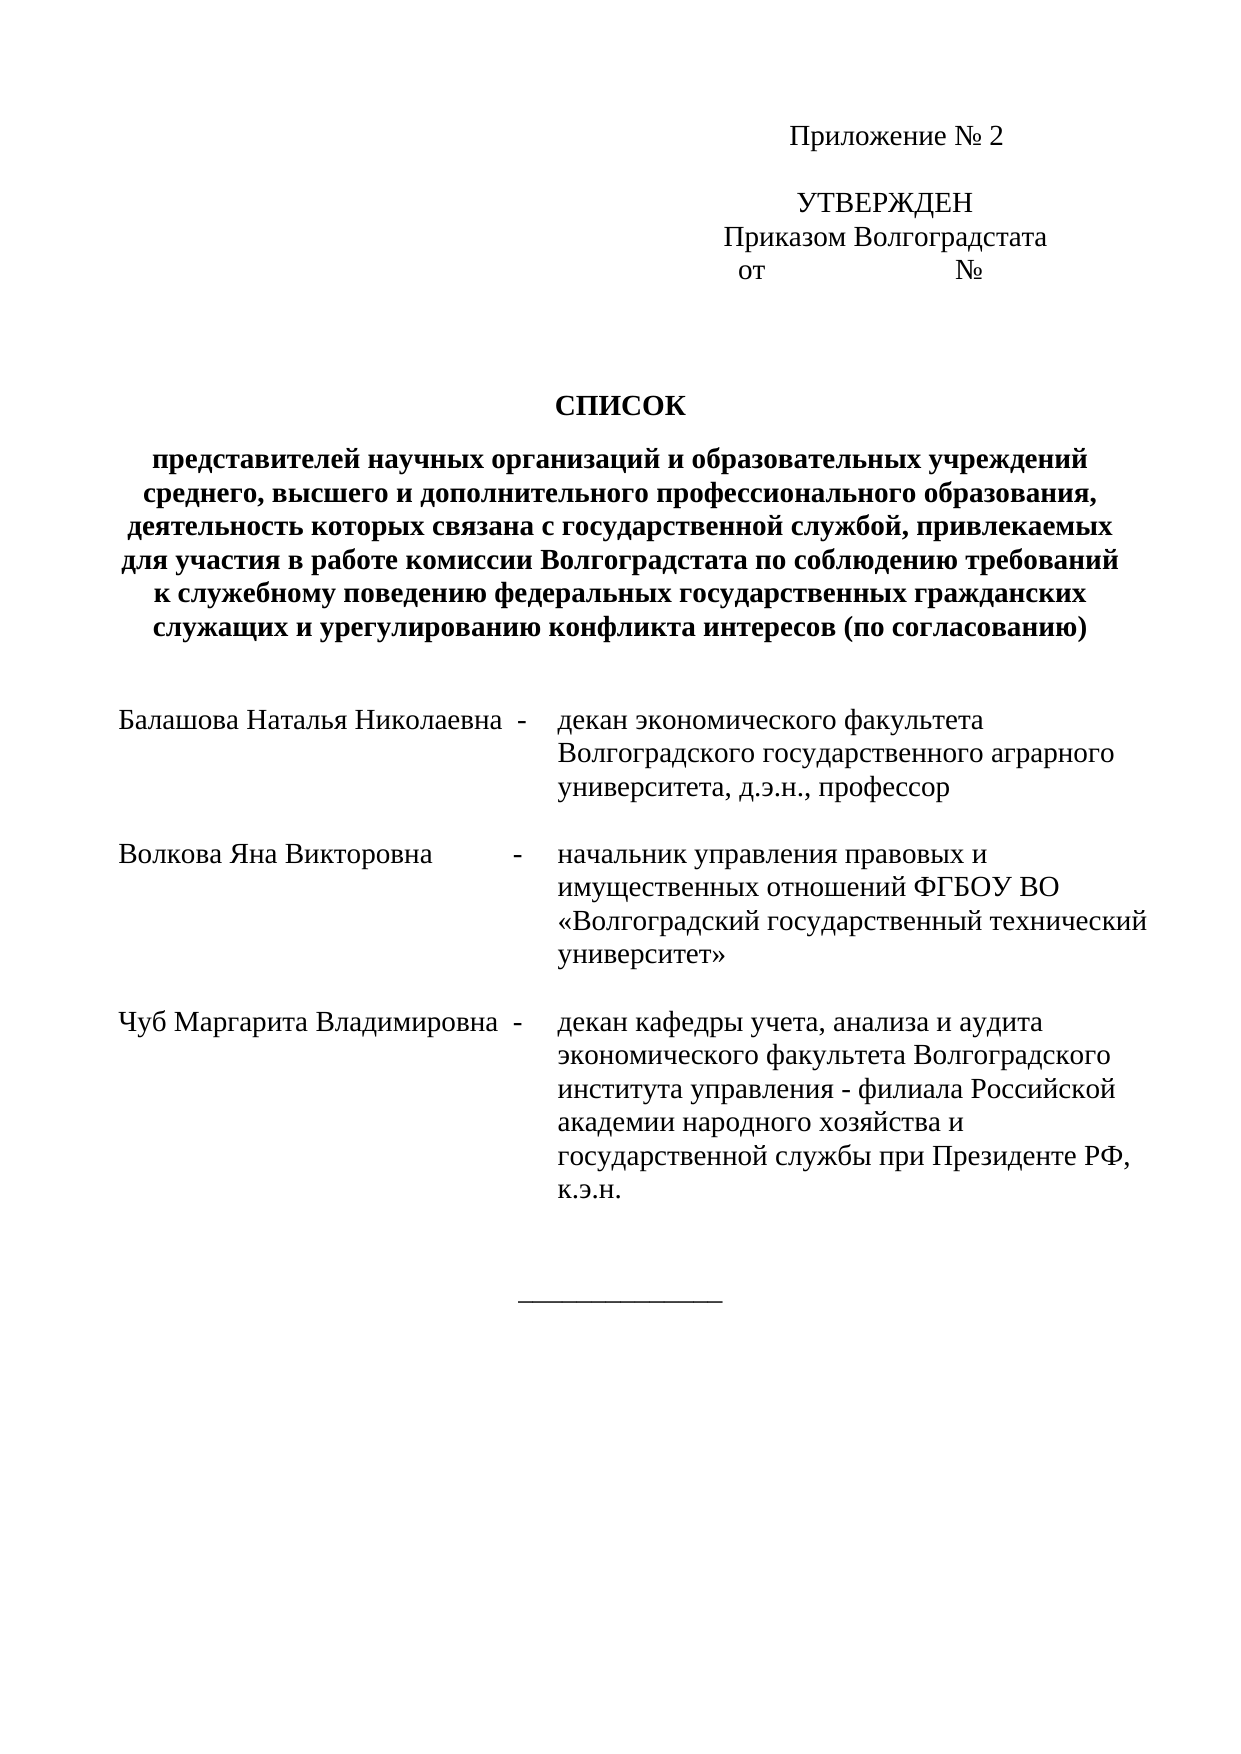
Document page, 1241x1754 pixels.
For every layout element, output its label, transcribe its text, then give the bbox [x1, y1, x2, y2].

text СПИСОК [118, 388, 1122, 422]
table_header декан экономического факультета Волгоградского государственного аграрного университета, д.э.н., профессор [546, 702, 1167, 836]
table_cell начальник управления правовых и имущественных отношений ФГБОУ ВО «Волгоградский государственный технический университет» [546, 836, 1167, 1004]
table_cell декан кафедры учета, анализа и аудита экономического факультета Волгоградского института управления - филиала Российской академии народного хозяйства и государственной службы при Президенте РФ, к.э.н. [546, 1004, 1167, 1272]
table_cell Волкова Яна Викторовна - [107, 836, 546, 1004]
table_header Балашова Наталья Николаевна - [107, 702, 546, 836]
text ______________ [118, 1272, 1122, 1306]
text Приложение № 2 [782, 118, 1122, 152]
text от № [118, 252, 1122, 286]
table_cell Чуб Маргарита Владимировна - [107, 1004, 546, 1272]
text представителей научных организаций и образовательных учреждений среднего, высшего и дополнительного профессионального образования, деятельность которых связана с государственной службой, привлекаемых для участия в работе комиссии Волгоградстата по соблюдению требований к служебному поведению федеральных государственных гражданских служащих и урегулированию конфликта интересов (по согласованию) [118, 441, 1122, 642]
text УТВЕРЖДЕН [118, 185, 1122, 219]
text Приказом Волгоградстата [118, 219, 1122, 252]
